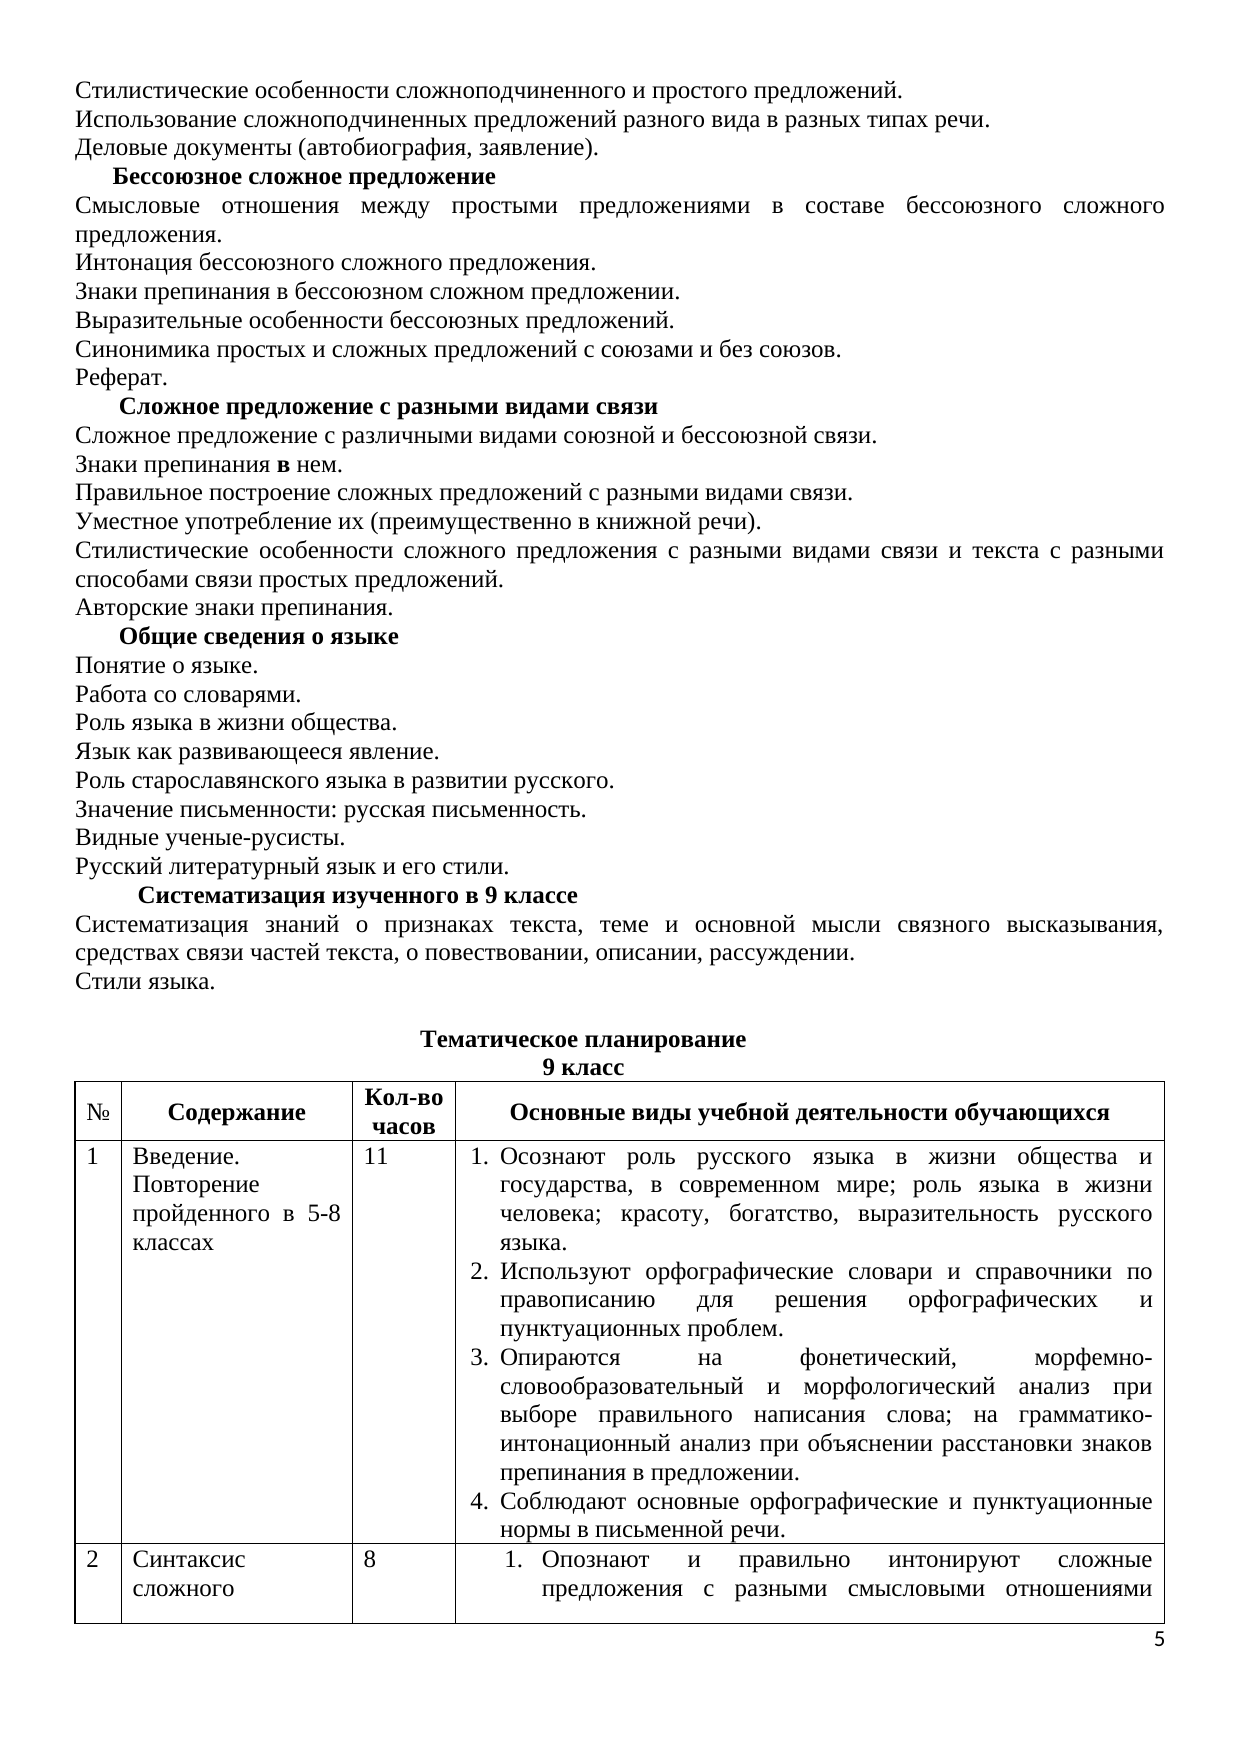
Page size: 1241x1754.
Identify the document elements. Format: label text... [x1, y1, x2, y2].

table_header № [76, 1082, 121, 1140]
text Видные ученые-русисты. [75, 822, 1165, 851]
text Понятие о языке. [75, 650, 1165, 679]
table_header Содержание [122, 1082, 352, 1140]
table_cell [122, 1544, 352, 1623]
text Русский литературный язык и его стили. [75, 851, 1165, 880]
text Стилистические особенности сложноподчиненного и простого предложений. [75, 75, 1165, 104]
table_cell Осознают роль русского языка в жизни общества и государства, в современном мире; роль языка в жизни человека; красоту, богатство, выразительность русского языка. Используют орфографические словари и справочники по правописанию для решения орфографических и пунктуационных проблем. Опираются на фонетический, морфемно-словообразовательный и морфологический анализ при выборе правильного написания слова; на грамматико-интонационный анализ при объяснении расстановки знаков препинания в предложении. Соблюдают основные орфографические и пунктуационные нормы в письменной речи. [456, 1141, 1164, 1543]
text Работа со словарями. [75, 679, 1165, 707]
table_cell 2 [76, 1544, 121, 1623]
text Общие сведения о языке [75, 621, 1165, 650]
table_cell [456, 1544, 1164, 1623]
text Роль языка в жизни общества. [75, 707, 1165, 736]
table_header Кол-во часов [353, 1082, 455, 1140]
text Синонимика простых и сложных предложений с союзами и без союзов. [75, 334, 1165, 362]
text Бессоюзное сложное предложение [75, 161, 1165, 190]
text Тематическое планирование [0, 1024, 1165, 1052]
table_cell 8 [353, 1544, 455, 1623]
table_header Основные виды учебной деятельности обучающихся [456, 1082, 1164, 1140]
text Интонация бессоюзного сложного предложения. [75, 247, 1165, 276]
text Авторские знаки препинания. [75, 592, 1165, 621]
text Роль старославянского языка в развитии русского. [75, 765, 1165, 794]
text Правильное построение сложных предложений с разными видами связи. [75, 477, 1165, 506]
text Стили языка. [75, 966, 1165, 995]
text Знаки препинания в нем. [75, 449, 1165, 477]
table_cell 1 [76, 1141, 121, 1543]
text Выразительные особенности бессоюзных предложений. [75, 305, 1165, 334]
text Знаки препинания в бессоюзном сложном предложении. [75, 276, 1165, 305]
text 9 класс [0, 1052, 1165, 1081]
text Деловые документы (автобиография, заявление). [75, 132, 1165, 161]
text Смысловые отношения между простыми предложениями в составе бессоюзного сложного предложения. [75, 190, 1165, 247]
table_cell Введение. Повторение пройденного в 5-8 классах [122, 1141, 352, 1543]
table_cell 11 [353, 1141, 455, 1543]
text Использование сложноподчиненных предложений разного вида в разных типах речи. [75, 104, 1165, 132]
text Сложное предложение с разными видами связи [75, 391, 1165, 420]
text Реферат. [75, 362, 1165, 391]
text Стилистические особенности сложного предложения с разными видами связи и текста с разными способами связи простых предложений. [75, 535, 1165, 592]
text Значение письменности: русская письменность. [75, 794, 1165, 822]
text Систематизация изученного в 9 классе [75, 880, 1165, 909]
text Систематизация знаний о признаках текста, теме и основной мысли связного высказывания, средствах связи частей текста, о повествовании, описании, рассуждении. [75, 909, 1165, 966]
text Язык как развивающееся явление. [75, 736, 1165, 765]
text Уместное употребление их (преимущественно в книжной речи). [75, 506, 1165, 535]
text Сложное предложение с различными видами союзной и бессоюзной связи. [75, 420, 1165, 449]
